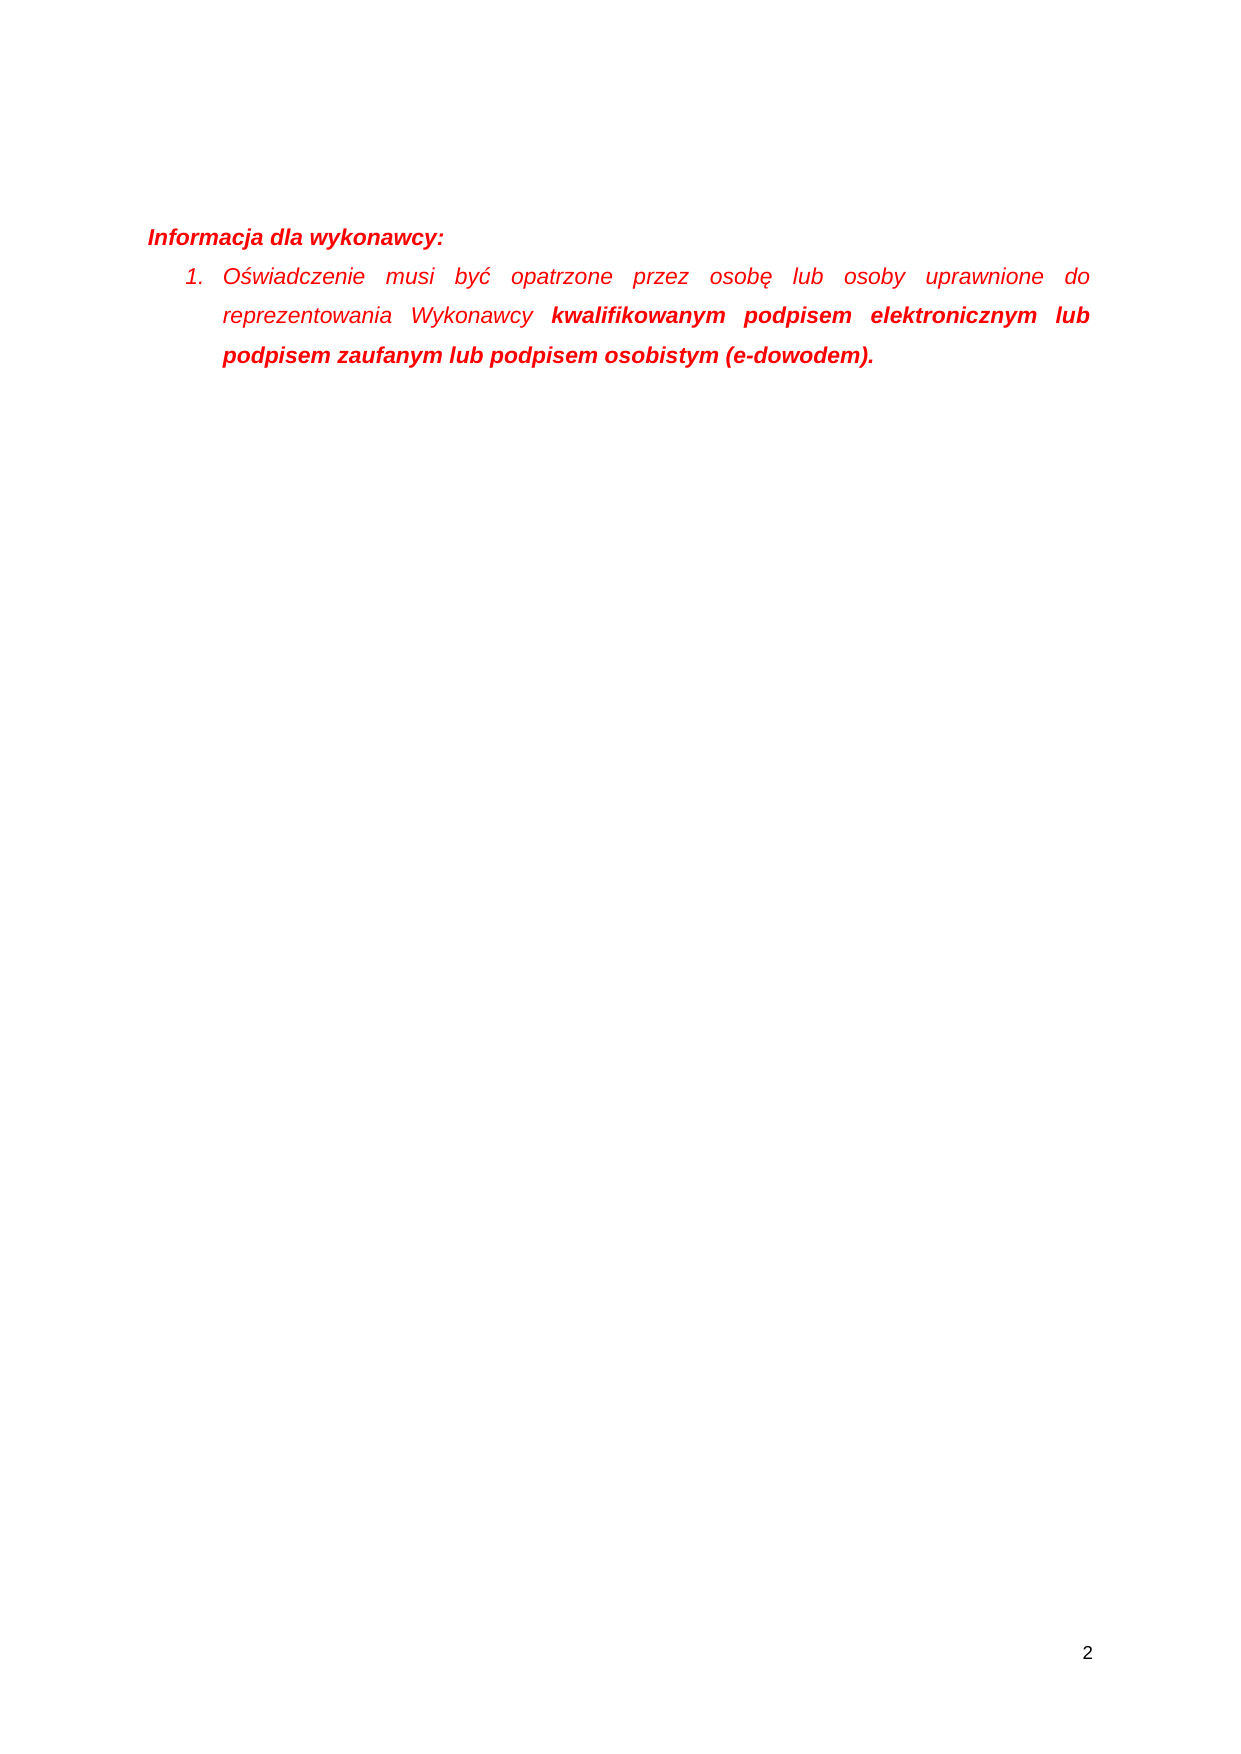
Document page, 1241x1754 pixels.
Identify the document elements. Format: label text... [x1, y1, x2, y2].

text Informacja dla wykonawcy: [148, 223, 1092, 250]
list Oświadczenie musi być opatrzone przez osobę lub osoby uprawnione do reprezentowania Wykonawcy kwalifikowanym podpisem elektronicznym lub podpisem zaufanym lub podpisem osobistym (e-dowodem). [185, 263, 1092, 368]
